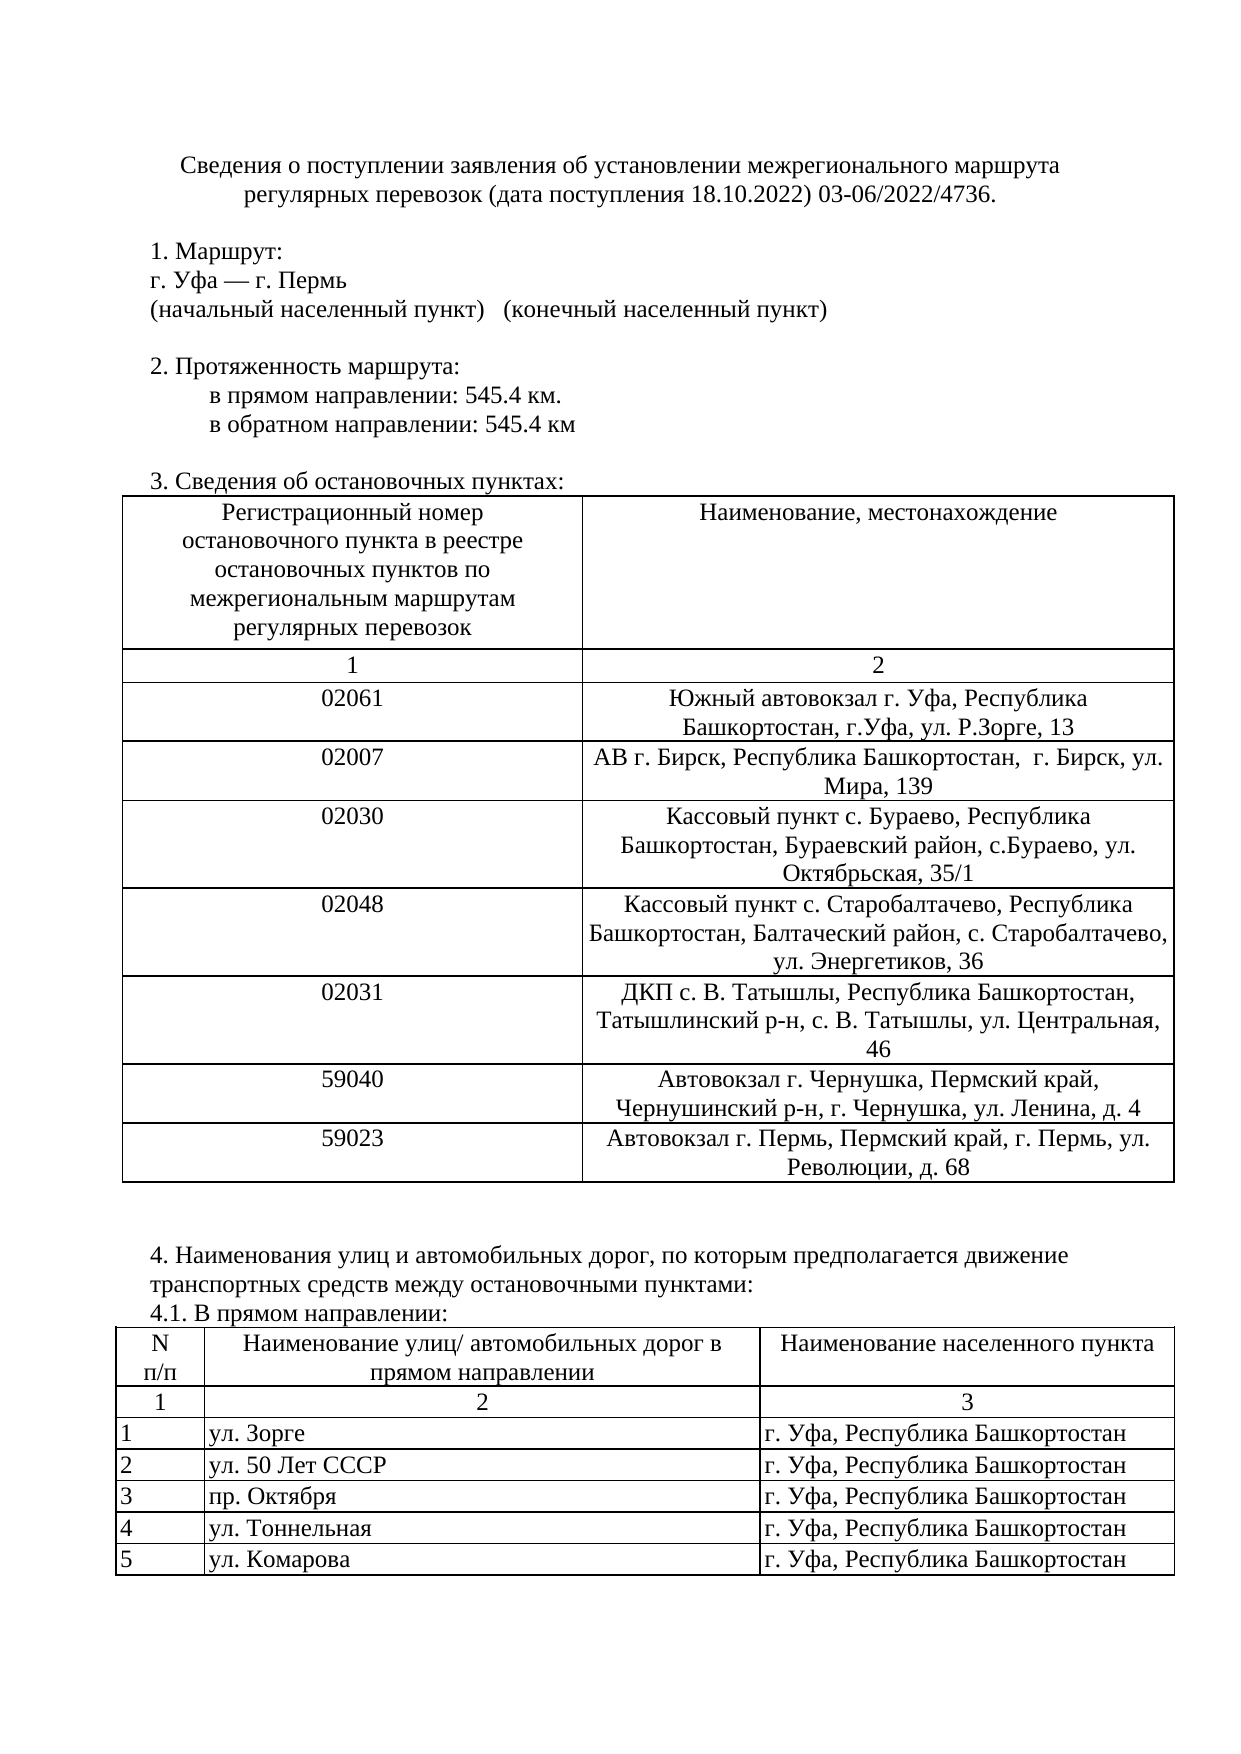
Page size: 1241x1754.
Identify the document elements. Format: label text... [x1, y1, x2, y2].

table_cell Кассовый пункт с. Бураево, Республика Башкортостан, Бураевский район, с.Бураево, ул. Октябрьская, 35/1 [583, 801, 1173, 887]
table_cell 4 [117, 1513, 204, 1543]
table_cell 02030 [123, 801, 582, 887]
table_cell 3 [761, 1387, 1174, 1417]
table_cell 3 [117, 1481, 204, 1511]
table_cell 2 [205, 1387, 759, 1417]
table_cell 02007 [123, 742, 582, 799]
table_cell пр. Октября [205, 1481, 759, 1511]
text в обратном направлении: 545.4 км [150, 409, 1090, 437]
table_cell Автовокзал г. Пермь, Пермский край, г. Пермь, ул. Революции, д. 68 [583, 1124, 1173, 1181]
table_header Регистрационный номер остановочного пункта в реестре остановочных пунктов по межрегиональным маршрутам регулярных перевозок [123, 497, 582, 648]
table_header N п/п [117, 1328, 204, 1385]
table_cell 1 [117, 1418, 204, 1448]
text 4. Наименования улиц и автомобильных дорог, по которым предполагается движение транспортных средств между остановочными пунктами: [150, 1240, 1090, 1298]
table_cell г. Уфа, Республика Башкортостан [761, 1450, 1174, 1480]
table_cell 59040 [123, 1065, 582, 1122]
table_cell 02061 [123, 683, 582, 740]
text (начальный населенный пункт) (конечный населенный пункт) [150, 294, 1090, 322]
text 2. Протяженность маршрута: [150, 351, 1090, 380]
text г. Уфа — г. Пермь [150, 265, 1090, 294]
table_cell Южный автовокзал г. Уфа, Республика Башкортостан, г.Уфа, ул. Р.Зорге, 13 [583, 683, 1173, 740]
table_header Наименование улиц/ автомобильных дорог в прямом направлении [205, 1328, 759, 1385]
table_cell ул. 50 Лет СССР [205, 1450, 759, 1480]
table_cell г. Уфа, Республика Башкортостан [761, 1481, 1174, 1511]
table_cell 5 [117, 1544, 204, 1574]
table_cell 1 [123, 650, 582, 681]
table_cell ДКП с. В. Татышлы, Республика Башкортостан, Татышлинский р-н, с. В. Татышлы, ул. Центральная, 46 [583, 977, 1173, 1063]
table_cell 2 [583, 650, 1173, 681]
text 4.1. В прямом направлении: [150, 1298, 1090, 1326]
table_cell Кассовый пункт с. Старобалтачево, Республика Башкортостан, Балтаческий район, с. Старобалтачево, ул. Энергетиков, 36 [583, 889, 1173, 975]
text в прямом направлении: 545.4 км. [150, 380, 1090, 409]
table_cell г. Уфа, Республика Башкортостан [761, 1513, 1174, 1543]
table_cell 1 [117, 1387, 204, 1417]
text 1. Маршрут: [150, 236, 1090, 265]
table_cell 02048 [123, 889, 582, 975]
table_cell 2 [117, 1450, 204, 1480]
table_cell 02031 [123, 977, 582, 1063]
table_header Наименование, местонахождение [583, 497, 1173, 648]
text 3. Сведения об остановочных пунктах: [150, 466, 1090, 495]
table_cell АВ г. Бирск, Республика Башкортостан, г. Бирск, ул. Мира, 139 [583, 742, 1173, 799]
table_cell ул. Тоннельная [205, 1513, 759, 1543]
table_cell ул. Зорге [205, 1418, 759, 1448]
table_cell Автовокзал г. Чернушка, Пермский край, Чернушинский р-н, г. Чернушка, ул. Ленина, д. 4 [583, 1065, 1173, 1122]
table_header Наименование населенного пункта [761, 1328, 1174, 1385]
table_cell ул. Комарова [205, 1544, 759, 1574]
table_cell 59023 [123, 1124, 582, 1181]
table_cell г. Уфа, Республика Башкортостан [761, 1418, 1174, 1448]
text Сведения о поступлении заявления об установлении межрегионального маршрута регулярных перевозок (дата поступления 18.10.2022) 03-06/2022/4736. [150, 150, 1090, 207]
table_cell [761, 1544, 1174, 1574]
